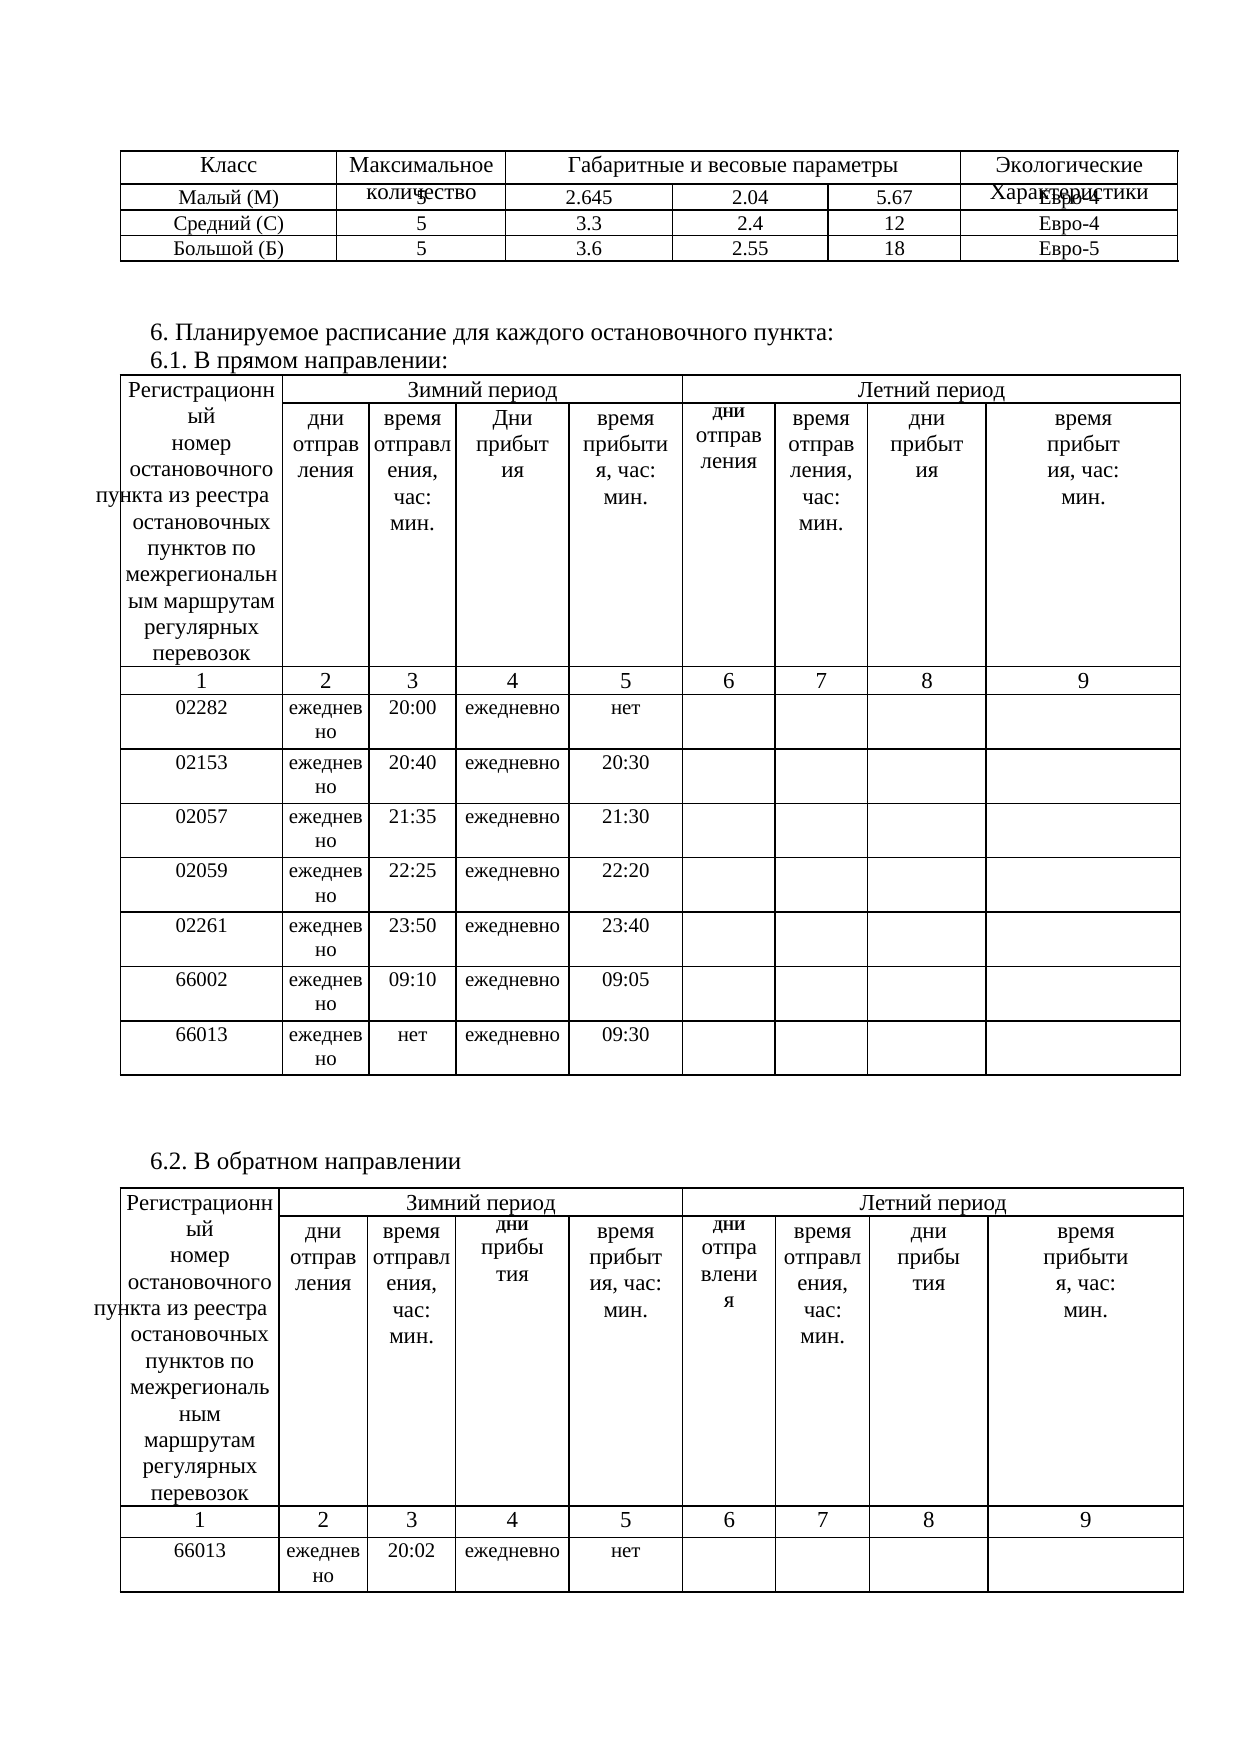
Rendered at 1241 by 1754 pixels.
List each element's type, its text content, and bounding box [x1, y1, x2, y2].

table_cell время прибыт ия, час: мин. [570, 1217, 682, 1505]
table_cell [683, 913, 774, 966]
table_cell Евро-5 [961, 236, 1177, 260]
table_cell 3 [368, 1507, 455, 1537]
table_cell 20:40 [370, 750, 455, 802]
table_cell ежедневно [283, 1022, 368, 1074]
table_cell ежедневно [280, 1538, 367, 1591]
table_cell нет [370, 1022, 455, 1074]
table_cell [776, 1022, 867, 1074]
table_cell [870, 1538, 987, 1591]
table_cell [868, 804, 985, 857]
table_cell [987, 695, 1180, 748]
table_cell 1 [121, 1507, 278, 1537]
table_cell 5 [337, 236, 505, 260]
table_cell 20:00 [370, 695, 455, 748]
table_cell время прибыти я, час: мин. [989, 1217, 1183, 1505]
table_cell 23:50 [370, 913, 455, 966]
table_cell 02057 [121, 804, 282, 857]
table_cell [989, 1538, 1183, 1591]
table_cell 2.645 [506, 185, 672, 209]
table_cell ежедневно [283, 804, 368, 857]
table_cell 8 [870, 1507, 987, 1537]
table_header Зимний период [283, 376, 682, 402]
table_cell [776, 913, 867, 966]
table_cell 18 [829, 236, 960, 260]
table_cell дни прибыт ия [868, 404, 985, 666]
table_cell 22:20 [570, 858, 682, 911]
table_header Летний период [683, 1189, 1183, 1215]
table_cell Евро-4 [961, 211, 1177, 234]
table_header Регистрационный номер остановочного пункта из реестра остановочных пунктов по межрегиональным маршрутам регулярных перевозок [121, 376, 282, 666]
table_cell 02282 [121, 695, 282, 748]
table_cell ежедневно [283, 858, 368, 911]
table_cell 12 [829, 211, 960, 234]
table_cell Евро-4 [961, 185, 1177, 209]
table_cell 7 [776, 667, 867, 694]
table_cell время отправ ления, час: мин. [776, 404, 867, 666]
table_cell 3.3 [506, 211, 672, 234]
text 6.1. В прямом направлении: [150, 346, 1090, 374]
table_cell 2.04 [673, 185, 827, 209]
table_cell [683, 695, 774, 748]
table_cell ежедневно [457, 695, 568, 748]
table_cell 3 [370, 667, 455, 694]
table_cell ежедневно [283, 967, 368, 1020]
table_cell [776, 967, 867, 1020]
table_cell 09:05 [570, 967, 682, 1020]
table_cell [776, 1538, 869, 1591]
table_cell ежедневно [456, 1538, 568, 1591]
table_cell [776, 750, 867, 802]
table_cell [683, 967, 774, 1020]
table_cell 1 [121, 667, 282, 694]
table_cell ежедневно [457, 804, 568, 857]
table_cell 66013 [121, 1022, 282, 1074]
table_cell 6 [683, 1507, 775, 1537]
table_cell ДНИ отпра влени я [683, 1217, 775, 1505]
table_cell [987, 1022, 1180, 1074]
table_cell 09:10 [370, 967, 455, 1020]
table_cell 9 [987, 667, 1180, 694]
table_cell [868, 750, 985, 802]
table_cell [683, 858, 774, 911]
table_header Класс [121, 152, 336, 183]
table_cell 2.4 [673, 211, 827, 234]
table_cell ежедневно [457, 913, 568, 966]
table_cell 7 [776, 1507, 869, 1537]
table_cell ежедневно [457, 858, 568, 911]
table_cell 20:30 [570, 750, 682, 802]
table_header Экологические Характеристики [961, 152, 1177, 183]
table_cell 5.67 [829, 185, 960, 209]
table_cell время отправл ения, час: мин. [370, 404, 455, 666]
table_cell время отправл ения, час: мин. [368, 1217, 455, 1505]
table_cell [987, 804, 1180, 857]
table_cell 20:02 [368, 1538, 455, 1591]
table_cell ежедневно [457, 750, 568, 802]
table_cell 2 [280, 1507, 367, 1537]
table_cell ежедневно [457, 1022, 568, 1074]
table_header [121, 1189, 278, 1505]
table_cell 5 [337, 185, 505, 209]
table_cell [776, 695, 867, 748]
table_cell [776, 858, 867, 911]
table_cell [776, 804, 867, 857]
table_cell дни прибы тия [870, 1217, 987, 1505]
table_cell 9 [989, 1507, 1183, 1537]
table_cell нет [570, 1538, 682, 1591]
table_cell ДНИ прибы тия [456, 1217, 568, 1505]
table_cell 5 [570, 1507, 682, 1537]
table_cell 2.55 [673, 236, 827, 260]
table_cell [683, 804, 774, 857]
table_cell дни отправ ления [283, 404, 368, 666]
table_cell 2 [283, 667, 368, 694]
table_header Летний период [683, 376, 1180, 402]
table_cell ежедневно [283, 750, 368, 802]
table_cell ДНИ отправ ления [683, 404, 774, 666]
table_cell [683, 1538, 775, 1591]
table_cell [868, 695, 985, 748]
table_cell 23:40 [570, 913, 682, 966]
table_cell Большой (Б) [121, 236, 336, 260]
table_cell 22:25 [370, 858, 455, 911]
table_cell 6 [683, 667, 774, 694]
table_cell время прибыти я, час: мин. [570, 404, 682, 666]
table_cell Дни прибыт ия [457, 404, 568, 666]
table_cell 4 [457, 667, 568, 694]
table_cell 02059 [121, 858, 282, 911]
table_cell ежедневно [283, 913, 368, 966]
table_cell 66013 [121, 1538, 278, 1591]
table_cell 02261 [121, 913, 282, 966]
table_cell ежедневно [457, 967, 568, 1020]
table_cell время отправл ения, час: мин. [776, 1217, 869, 1505]
table_cell 66002 [121, 967, 282, 1020]
table_cell 8 [868, 667, 985, 694]
table_cell [868, 913, 985, 966]
table_cell [987, 967, 1180, 1020]
table_cell нет [570, 695, 682, 748]
table_cell Средний (С) [121, 211, 336, 234]
table_header Максимальное количество [337, 152, 505, 183]
table_cell дни отправ ления [280, 1217, 367, 1505]
table_cell 5 [337, 211, 505, 234]
table_header Габаритные и весовые параметры [506, 152, 960, 183]
table_cell 21:35 [370, 804, 455, 857]
table_cell [987, 858, 1180, 911]
table_cell 4 [456, 1507, 568, 1537]
table_cell 3.6 [506, 236, 672, 260]
table_cell 02153 [121, 750, 282, 802]
table_cell [868, 858, 985, 911]
table_cell ежедневно [283, 695, 368, 748]
table_cell [868, 1022, 985, 1074]
table_cell [987, 913, 1180, 966]
table_cell [868, 967, 985, 1020]
table_cell 09:30 [570, 1022, 682, 1074]
table_cell время прибыт ия, час: мин. [987, 404, 1180, 666]
table_cell 5 [570, 667, 682, 694]
table_header Зимний период [280, 1189, 682, 1215]
table_cell [683, 1022, 774, 1074]
table_cell [683, 750, 774, 802]
table_cell Малый (М) [121, 185, 336, 209]
table_cell [987, 750, 1180, 802]
table_cell 21:30 [570, 804, 682, 857]
text 6. Планируемое расписание для каждого остановочного пункта: [150, 317, 1090, 346]
text 6.2. В обратном направлении [150, 1146, 1090, 1175]
